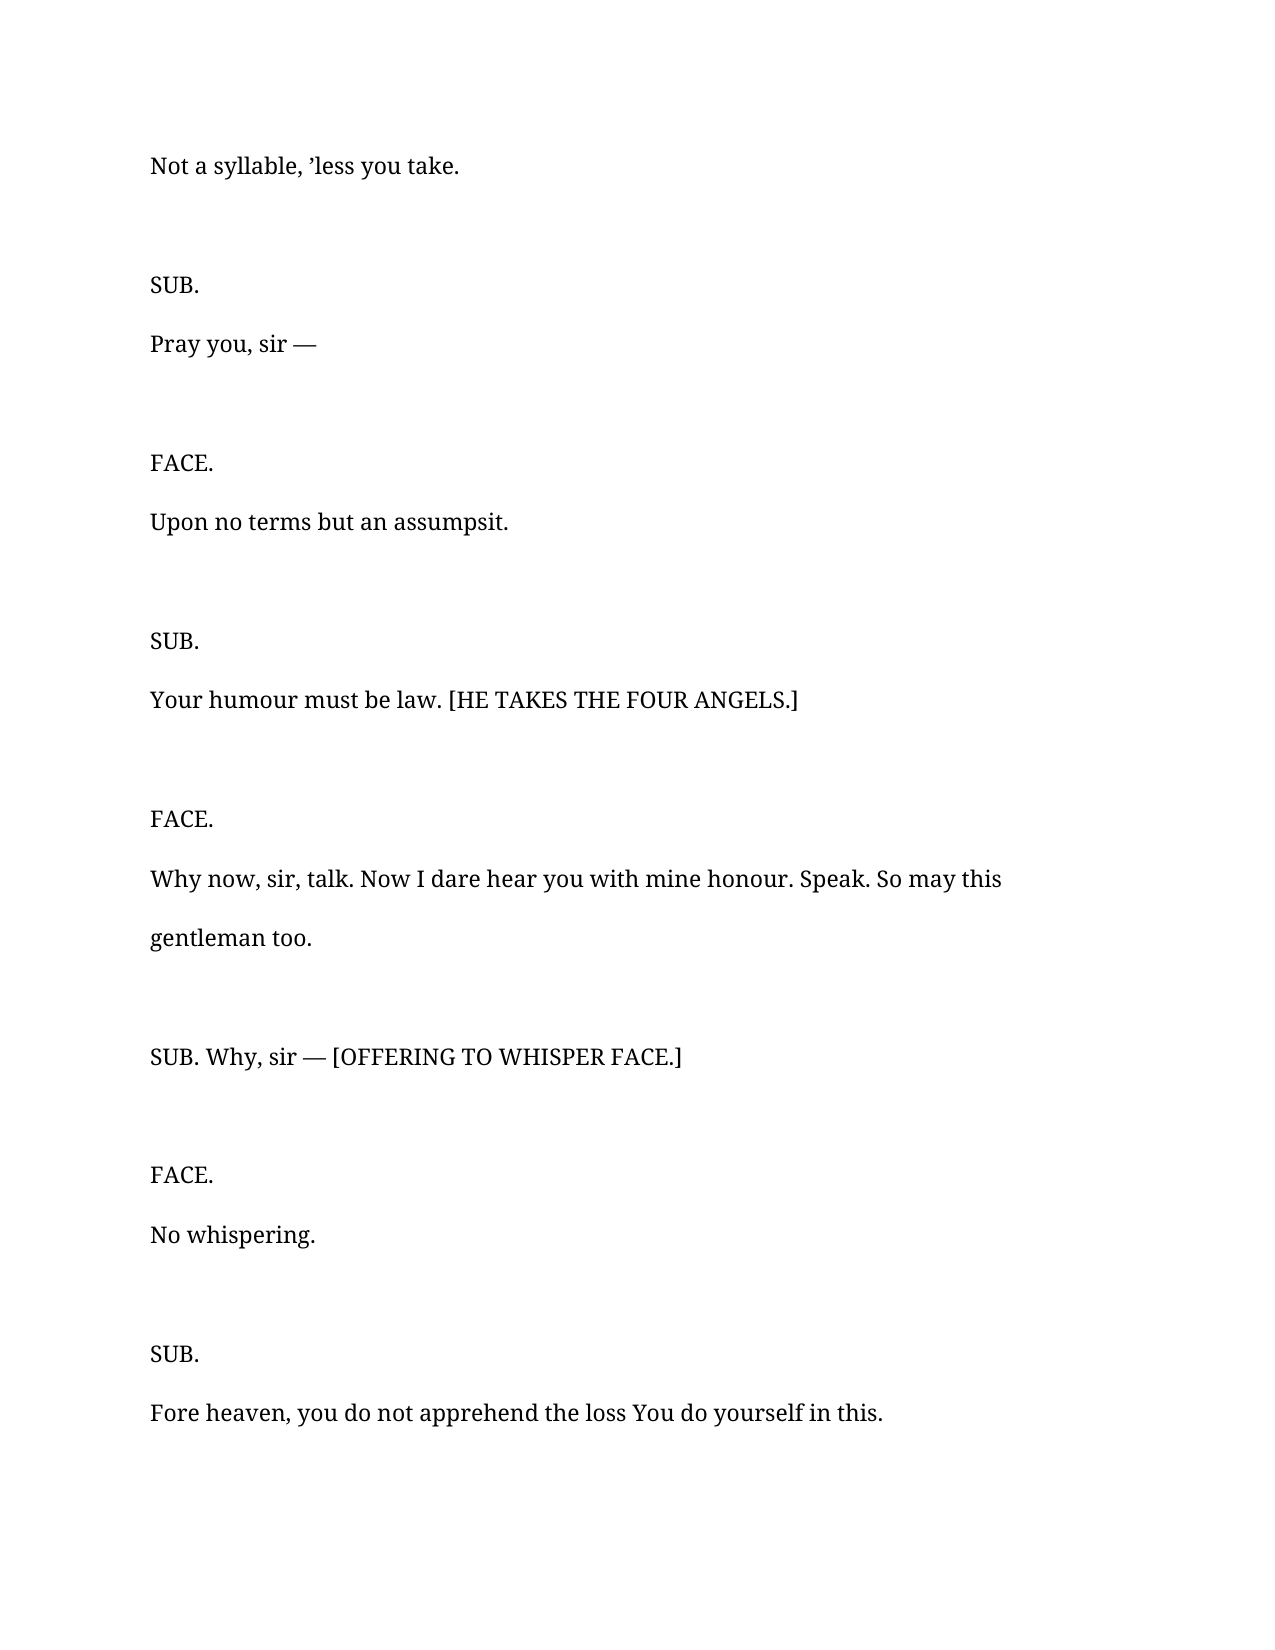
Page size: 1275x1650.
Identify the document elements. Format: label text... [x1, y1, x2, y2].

text Your humour must be law. [HE TAKES THE FOUR ANGELS.] [150, 684, 1125, 716]
text gentleman too. [150, 922, 1125, 953]
text SUB. Why, sir — [OFFERING TO WHISPER FACE.] [150, 1041, 1125, 1072]
text SUB. [150, 1337, 1125, 1369]
text FACE. [150, 803, 1125, 834]
text Upon no terms but an assumpsit. [150, 506, 1125, 537]
text FACE. [150, 447, 1125, 478]
text FACE. [150, 1159, 1125, 1191]
text Not a syllable, ’less you take. [150, 150, 1125, 181]
text SUB. [150, 269, 1125, 300]
text Pray you, sir — [150, 328, 1125, 359]
text Why now, sir, talk. Now I dare hear you with mine honour. Speak. So may this [150, 862, 1125, 894]
text SUB. [150, 625, 1125, 656]
text Fore heaven, you do not apprehend the loss You do yourself in this. [150, 1397, 1125, 1428]
text No whispering. [150, 1219, 1125, 1250]
